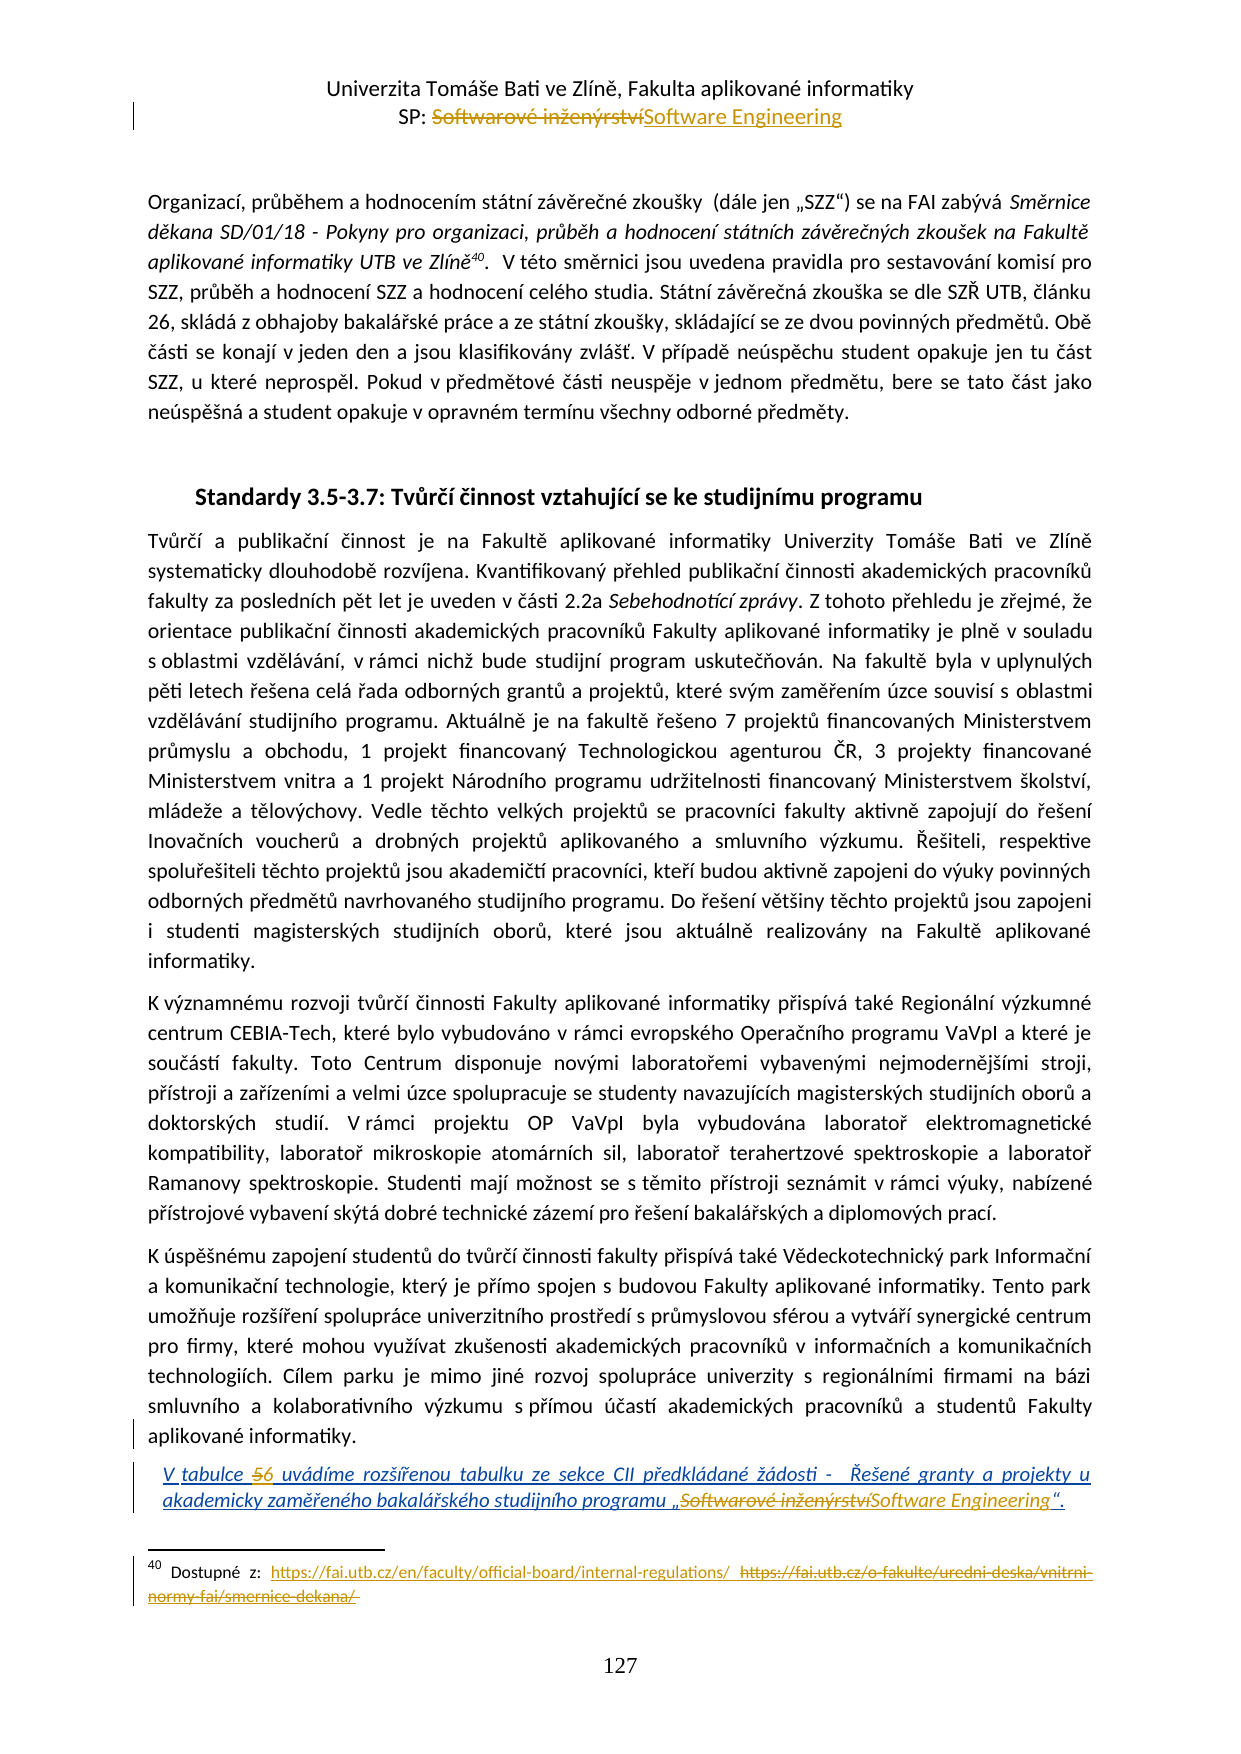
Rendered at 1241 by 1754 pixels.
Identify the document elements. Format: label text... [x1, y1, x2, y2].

text K úspěšnému zapojení studentů do tvůrčí činnosti fakulty přispívá také Vědeckotechnický park Informační a komunikační technologie, který je přímo spojen s budovou Fakulty aplikované informatiky. Tento park umožňuje rozšíření spolupráce univerzitního prostředí s průmyslovou sférou a vytváří synergické centrum pro firmy, které mohou využívat zkušenosti akademických pracovníků v informačních a komunikačních technologiích. Cílem parku je mimo jiné rozvoj spolupráce univerzity s regionálními firmami na bázi smluvního a kolaborativního výzkumu s přímou účastí akademických pracovníků a studentů Fakulty aplikované informatiky. [148, 1239, 1093, 1449]
text Organizací, průběhem a hodnocením státní závěrečné zkoušky (dále jen „SZZ“) se na FAI zabývá Směrnice děkana SD/01/18 - Pokyny pro organizaci, průběh a hodnocení státních závěrečných zkoušek na Fakultě aplikované informatiky UTB ve Zlíně. V této směrnici jsou uvedena pravidla pro sestavování komisí pro SZZ, průběh a hodnocení SZZ a hodnocení celého studia. Státní závěrečná zkouška se dle SZŘ UTB, článku 26, skládá z obhajoby bakalářské práce a ze státní zkoušky, skládající se ze dvou povinných předmětů. Obě části se konají v jeden den a jsou klasifikovány zvlášť. V případě neúspěchu student opakuje jen tu část SZZ, u které neprospěl. Pokud v předmětové části neuspěje v jednom předmětu, bere se tato část jako neúspěšná a student opakuje v opravném termínu všechny odborné předměty. [148, 186, 1093, 426]
text Tvůrčí a publikační činnost je na Fakultě aplikované informatiky Univerzity Tomáše Bati ve Zlíně systematicky dlouhodobě rozvíjena. Kvantifikovaný přehled publikační činnosti akademických pracovníků fakulty za posledních pět let je uveden v části 2.2a Sebehodnotící zprávy. Z tohoto přehledu je zřejmé, že orientace publikační činnosti akademických pracovníků Fakulty aplikované informatiky je plně v souladu s oblastmi vzdělávání, v rámci nichž bude studijní program uskutečňován. Na fakultě byla v uplynulých pěti letech řešena celá řada odborných grantů a projektů, které svým zaměřením úzce souvisí s oblastmi vzdělávání studijního programu. Aktuálně je na fakultě řešeno 7 projektů financovaných Ministerstvem průmyslu a obchodu, 1 projekt financovaný Technologickou agenturou ČR, 3 projekty financované Ministerstvem vnitra a 1 projekt Národního programu udržitelnosti financovaný Ministerstvem školství, mládeže a tělovýchovy. Vedle těchto velkých projektů se pracovníci fakulty aktivně zapojují do řešení Inovačních voucherů a drobných projektů aplikovaného a smluvního výzkumu. Řešiteli, respektive spoluřešiteli těchto projektů jsou akademičtí pracovníci, kteří budou aktivně zapojeni do výuky povinných odborných předmětů navrhovaného studijního programu. Do řešení většiny těchto projektů jsou zapojeni i studenti magisterských studijních oborů, které jsou aktuálně realizovány na Fakultě aplikované informatiky. [148, 524, 1093, 974]
subtitle Standardy 3.5-3.7: Tvůrčí činnost vztahující se ke studijnímu programu [195, 481, 1093, 511]
text K významnému rozvoji tvůrčí činnosti Fakulty aplikované informatiky přispívá také Regionální výzkumné centrum CEBIA-Tech, které bylo vybudováno v rámci evropského Operačního programu VaVpI a které je součástí fakulty. Toto Centrum disponuje novými laboratořemi vybavenými nejmodernějšími stroji, přístroji a zařízeními a velmi úzce spolupracuje se studenty navazujících magisterských studijních oborů a doktorských studií. V rámci projektu OP VaVpI byla vybudována laboratoř elektromagnetické kompatibility, laboratoř mikroskopie atomárních sil, laboratoř terahertzové spektroskopie a laboratoř Ramanovy spektroskopie. Studenti mají možnost se s těmito přístroji seznámit v rámci výuky, nabízené přístrojové vybavení skýtá dobré technické zázemí pro řešení bakalářských a diplomových prací. [148, 987, 1093, 1227]
